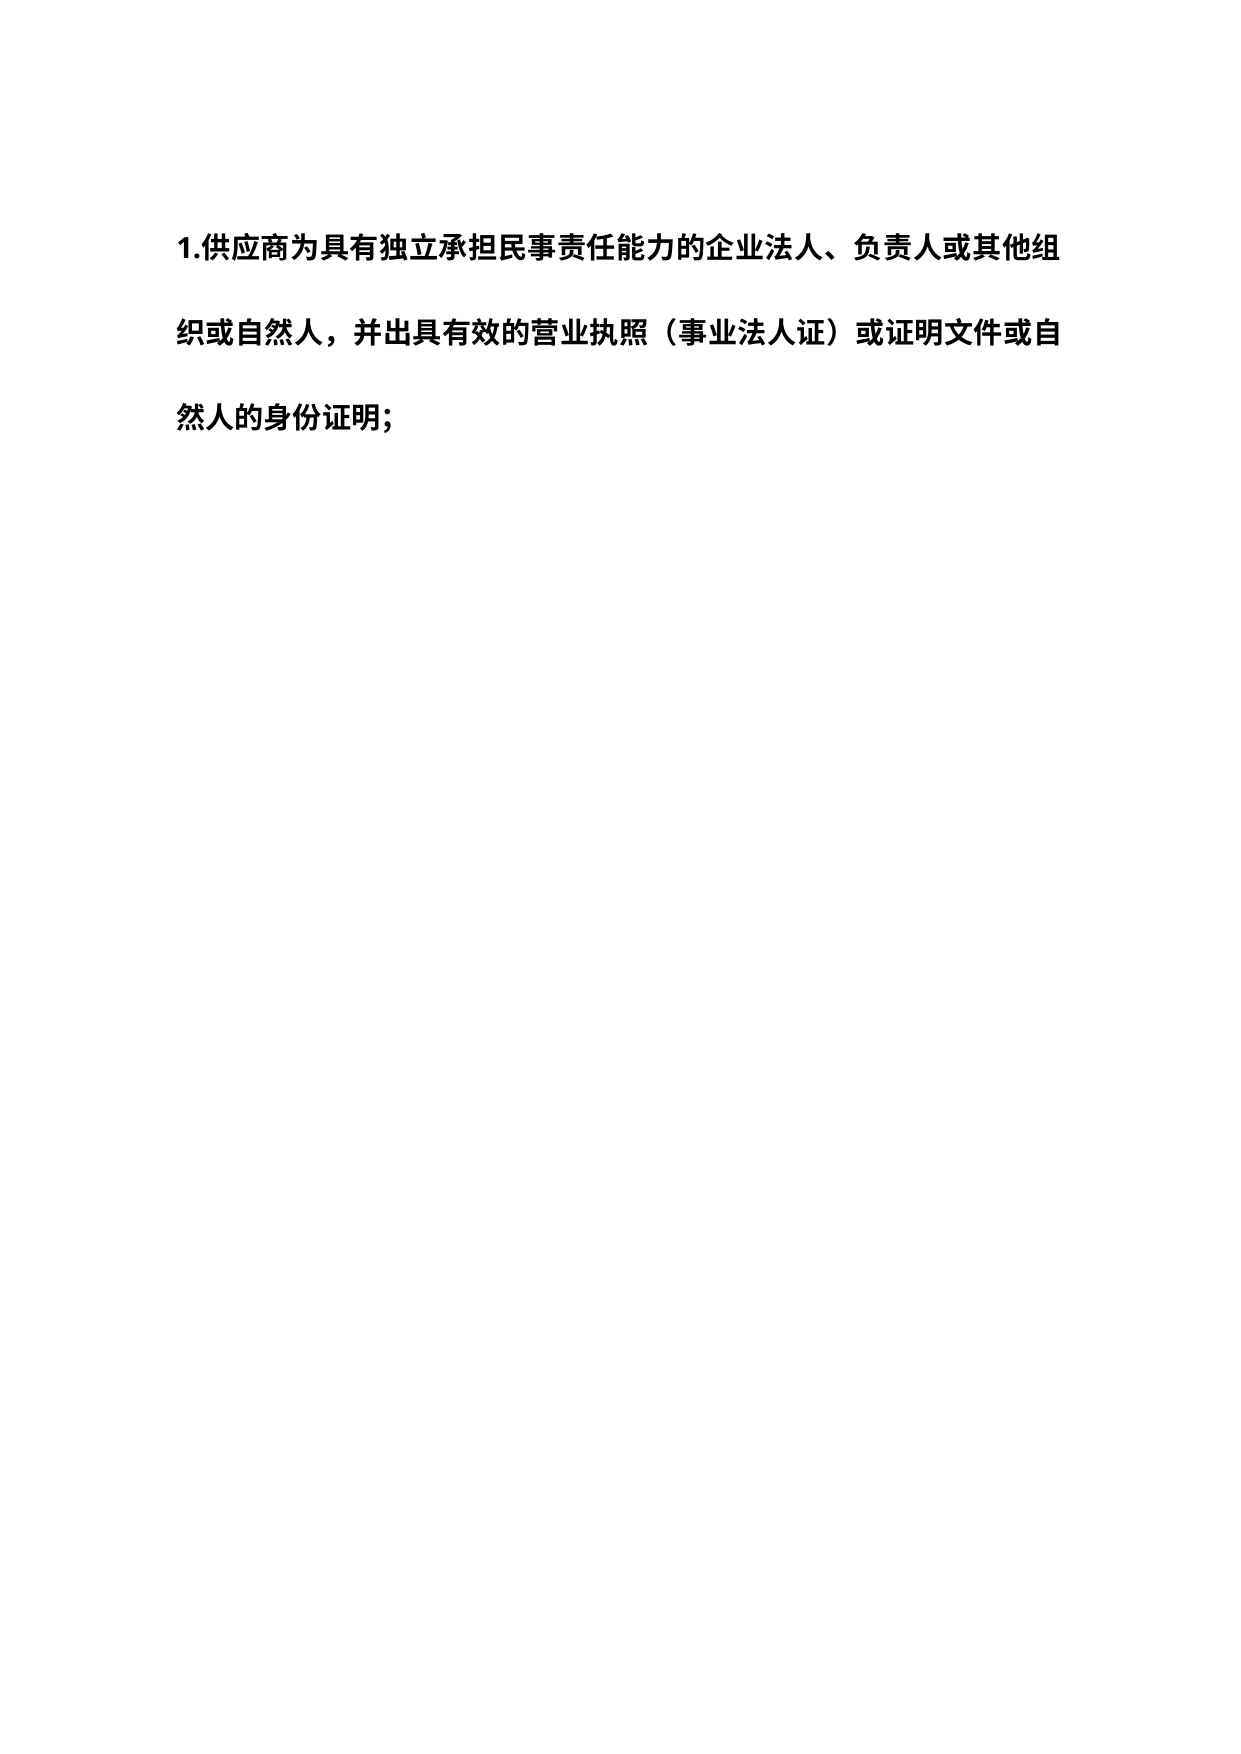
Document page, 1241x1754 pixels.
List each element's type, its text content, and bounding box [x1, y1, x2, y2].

list 1.供应商为具有独立承担民事责任能力的企业法人、负责人或其他组织或自然人，并出具有效的营业执照（事业法人证）或证明文件或自然人的身份证明； [176, 225, 1064, 437]
